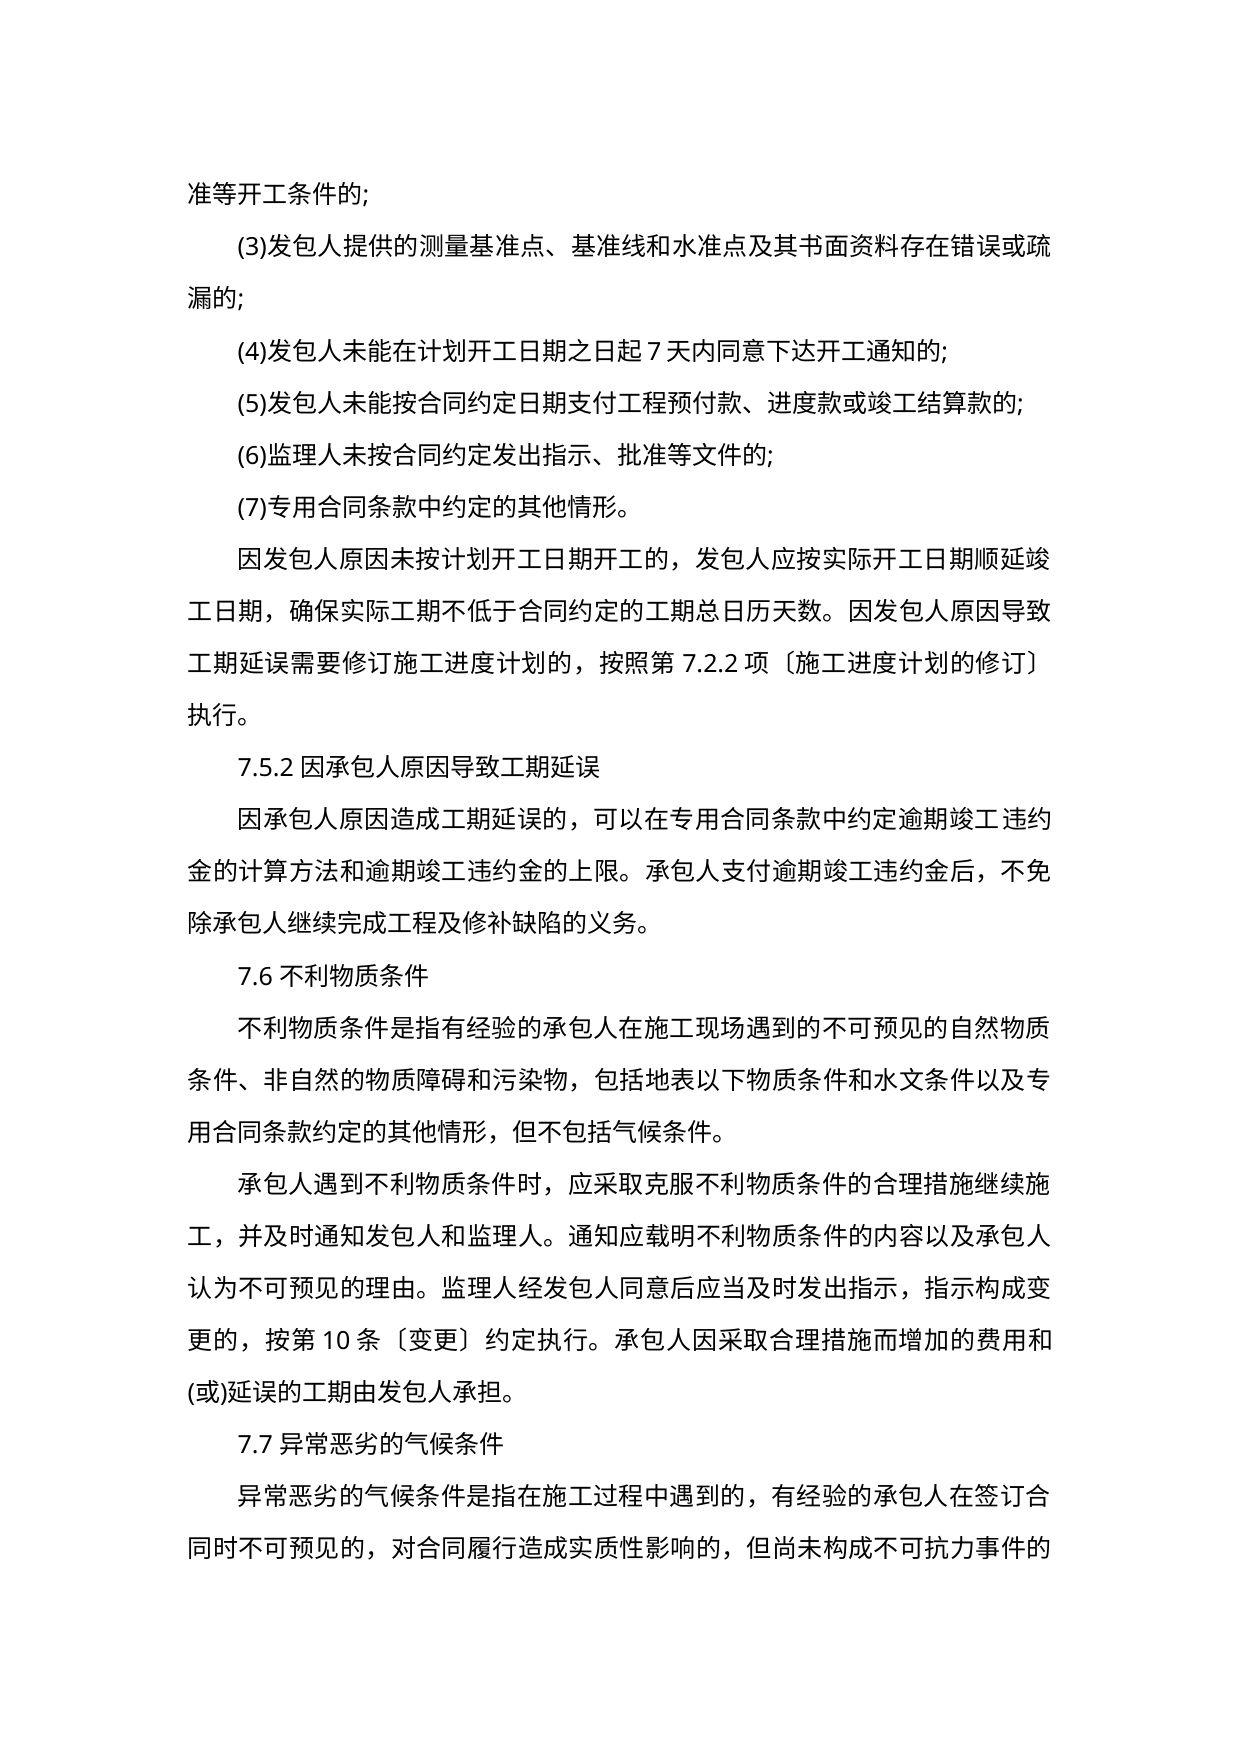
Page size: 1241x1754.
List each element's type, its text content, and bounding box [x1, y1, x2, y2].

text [187, 1464, 1053, 1568]
text 承包人遇到不利物质条件时，应采取克服不利物质条件的合理措施继续施工，并及时通知发包人和监理人。通知应载明不利物质条件的内容以及承包人认为不可预见的理由。监理人经发包人同意后应当及时发出指示，指示构成变更的，按第10条〔变更〕约定执行。承包人因采取合理措施而增加的费用和(或)延误的工期由发包人承担。 [187, 1152, 1053, 1412]
text 不利物质条件是指有经验的承包人在施工现场遇到的不可预见的自然物质条件、非自然的物质障碍和污染物，包括地表以下物质条件和水文条件以及专用合同条款约定的其他情形，但不包括气候条件。 [187, 995, 1053, 1152]
text 7.5.2 因承包人原因导致工期延误 [187, 735, 1053, 787]
text 7.6 不利物质条件 [187, 943, 1053, 995]
text (4)发包人未能在计划开工日期之日起7天内同意下达开工通知的; [187, 318, 1053, 370]
text (3)发包人提供的测量基准点、基准线和水准点及其书面资料存在错误或疏漏的; [187, 214, 1053, 318]
text 因承包人原因造成工期延误的，可以在专用合同条款中约定逾期竣工违约金的计算方法和逾期竣工违约金的上限。承包人支付逾期竣工违约金后，不免除承包人继续完成工程及修补缺陷的义务。 [187, 787, 1053, 943]
text (5)发包人未能按合同约定日期支付工程预付款、进度款或竣工结算款的; [187, 370, 1053, 422]
text 因发包人原因未按计划开工日期开工的，发包人应按实际开工日期顺延竣工日期，确保实际工期不低于合同约定的工期总日历天数。因发包人原因导致工期延误需要修订施工进度计划的，按照第7.2.2项〔施工进度计划的修订〕执行。 [187, 527, 1053, 735]
text (6)监理人未按合同约定发出指示、批准等文件的; [187, 422, 1053, 474]
text 7.7 异常恶劣的气候条件 [187, 1412, 1053, 1464]
text (7)专用合同条款中约定的其他情形。 [187, 474, 1053, 527]
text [187, 162, 1053, 214]
